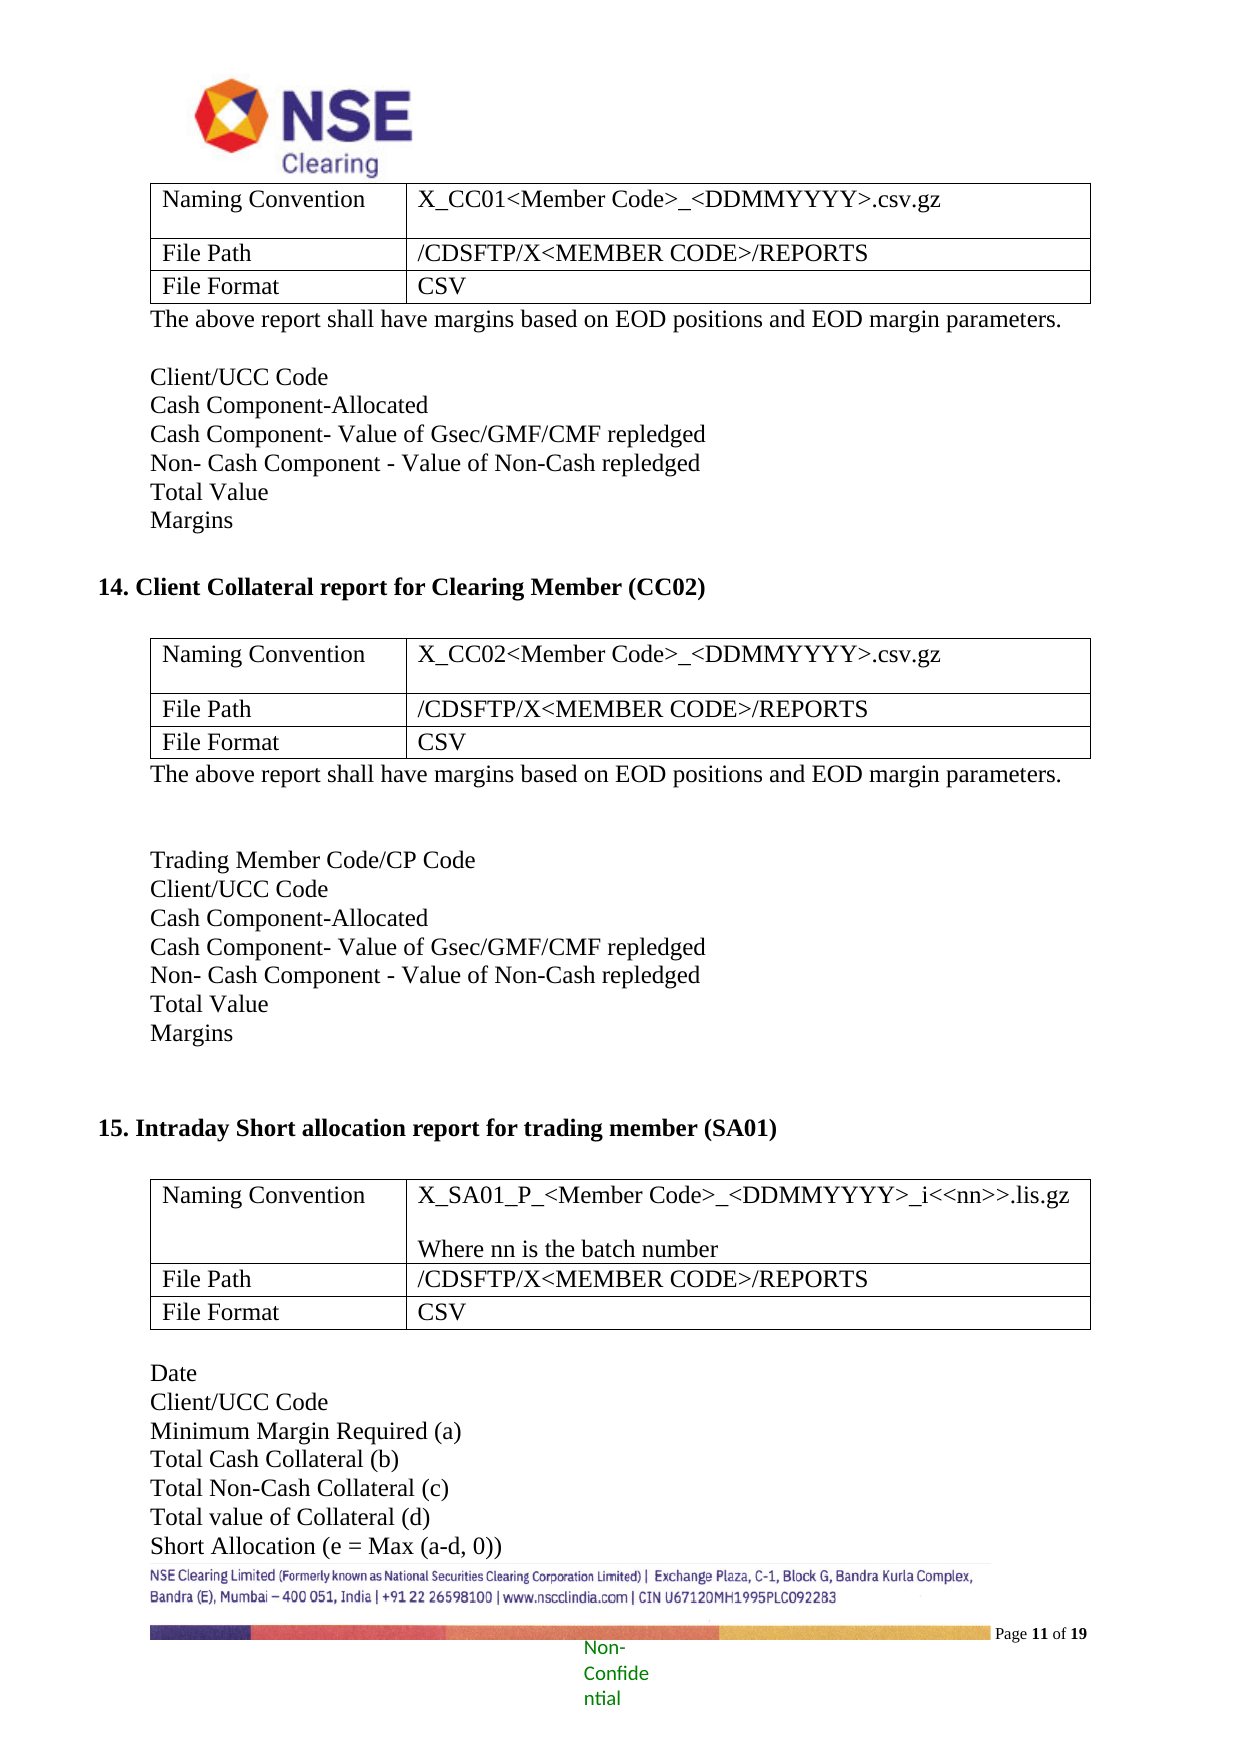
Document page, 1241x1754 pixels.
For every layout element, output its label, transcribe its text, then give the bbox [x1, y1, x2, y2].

subtitle Client Collateral report for Clearing Member (CC02) [98, 563, 1090, 600]
text Client/UCC Code [150, 1387, 1090, 1416]
table_cell /CDSFTP/X<MEMBER CODE>/REPORTS [407, 1264, 1090, 1296]
text The above report shall have margins based on EOD positions and EOD margin parameters. [150, 304, 1090, 333]
text Client/UCC Code [150, 874, 1090, 903]
picture [150, 73, 456, 183]
table_cell File Format [151, 271, 406, 303]
table_cell CSV [407, 727, 1090, 758]
subtitle Intraday Short allocation report for trading member (SA01) [98, 1104, 1090, 1142]
text Total value of Collateral (d) [150, 1502, 1090, 1531]
text Total Cash Collateral (b) [150, 1444, 1090, 1473]
text Total Non-Cash Collateral (c) [150, 1473, 1090, 1502]
table_header Naming Convention [151, 639, 406, 693]
text Client/UCC Code [150, 362, 1090, 390]
text Non- Cash Component - Value of Non-Cash repledged [150, 961, 1090, 989]
table_cell /CDSFTP/X<MEMBER CODE>/REPORTS [407, 239, 1090, 270]
text Margins [150, 505, 1090, 534]
table_cell File Path [151, 1264, 406, 1296]
picture [150, 1563, 991, 1640]
text Margins [150, 1018, 1090, 1047]
table_cell File Format [151, 727, 406, 758]
text Cash Component- Value of Gsec/GMF/CMF repledged [150, 419, 1090, 448]
table_cell File Path [151, 239, 406, 270]
table_header Naming Convention [151, 184, 406, 237]
table_cell /CDSFTP/X<MEMBER CODE>/REPORTS [407, 694, 1090, 726]
text Cash Component-Allocated [150, 903, 1090, 932]
table_cell File Path [151, 694, 406, 726]
table_header Naming Convention [151, 1180, 406, 1263]
table_header X_CC02<Member Code>_<DDMMYYYY>.csv.gz [407, 639, 1090, 693]
text Total Value [150, 477, 1090, 505]
table_cell CSV [407, 1297, 1090, 1328]
table_header X_CC01<Member Code>_<DDMMYYYY>.csv.gz [407, 184, 1090, 237]
text Trading Member Code/CP Code [150, 846, 1090, 874]
text The above report shall have margins based on EOD positions and EOD margin parameters. [150, 759, 1090, 788]
text Date [150, 1358, 1090, 1387]
text Cash Component-Allocated [150, 390, 1090, 419]
text Non- Cash Component - Value of Non-Cash repledged [150, 448, 1090, 477]
table_cell CSV [407, 271, 1090, 303]
table_cell File Format [151, 1297, 406, 1328]
text Cash Component- Value of Gsec/GMF/CMF repledged [150, 932, 1090, 961]
text Minimum Margin Required (a) [150, 1416, 1090, 1444]
text Total Value [150, 989, 1090, 1018]
table_header X_SA01_P_<Member Code>_<DDMMYYYY>_i<<nn>>.lis.gz Where nn is the batch number [407, 1180, 1090, 1263]
text Short Allocation (e = Max (a-d, 0)) [150, 1531, 1090, 1559]
